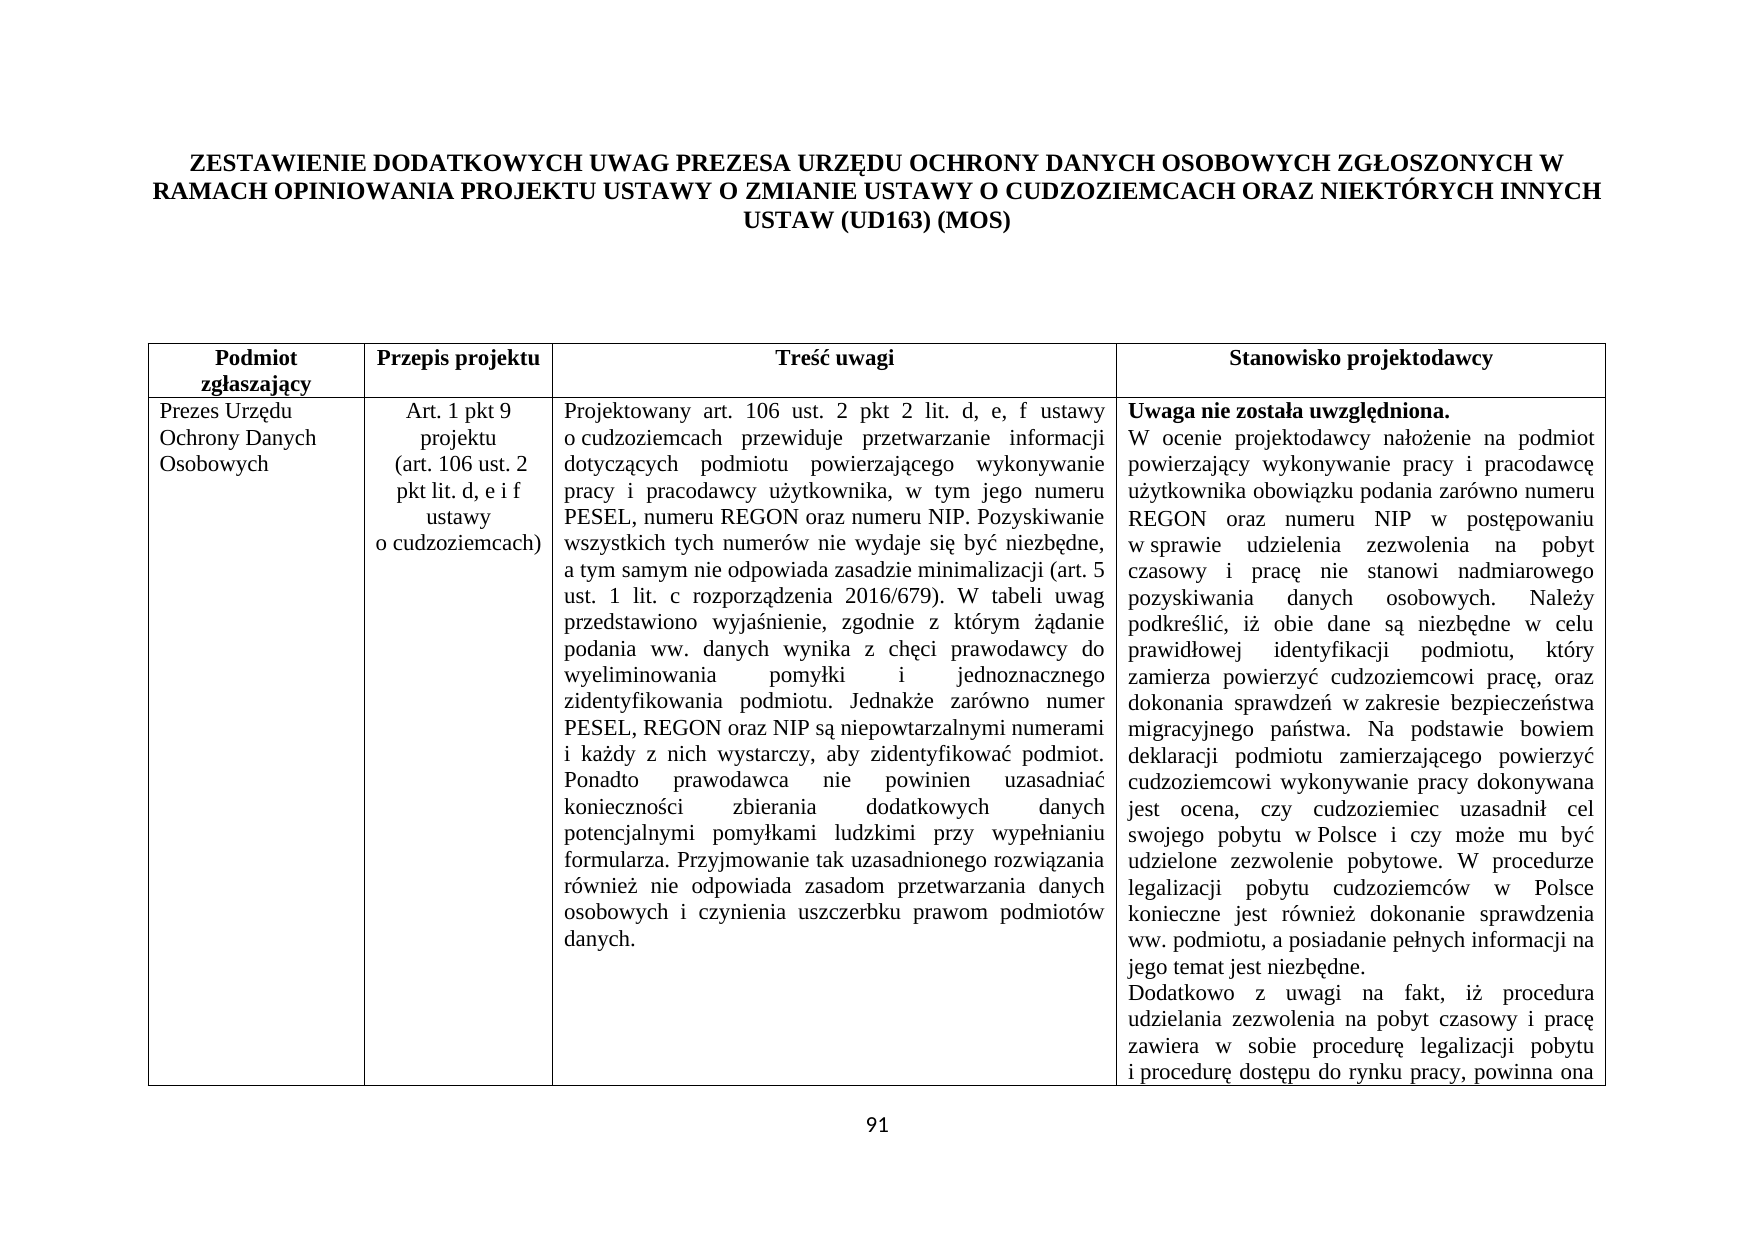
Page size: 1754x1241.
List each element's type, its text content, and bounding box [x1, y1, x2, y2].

table_header Treść uwagi [553, 344, 1116, 397]
table_header Przepis projektu [365, 344, 552, 397]
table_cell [553, 398, 1116, 1084]
table_header Stanowisko projektodawcy [1117, 344, 1605, 397]
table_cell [1117, 398, 1605, 1084]
table_header Podmiot zgłaszający [149, 344, 364, 397]
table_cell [365, 398, 552, 1084]
text ZESTAWIENIE DODATKOWYCH UWAG PREZESA URZĘDU OCHRONY DANYCH OSOBOWYCH ZGŁOSZONYCH W RAMACH OPINIOWANIA PROJEKTU USTAWY O ZMIANIE USTAWY O CUDZOZIEMCACH ORAZ NIEKTÓRYCH INNYCH USTAW (UD163) (MOS) [148, 148, 1606, 234]
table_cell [149, 398, 364, 1084]
